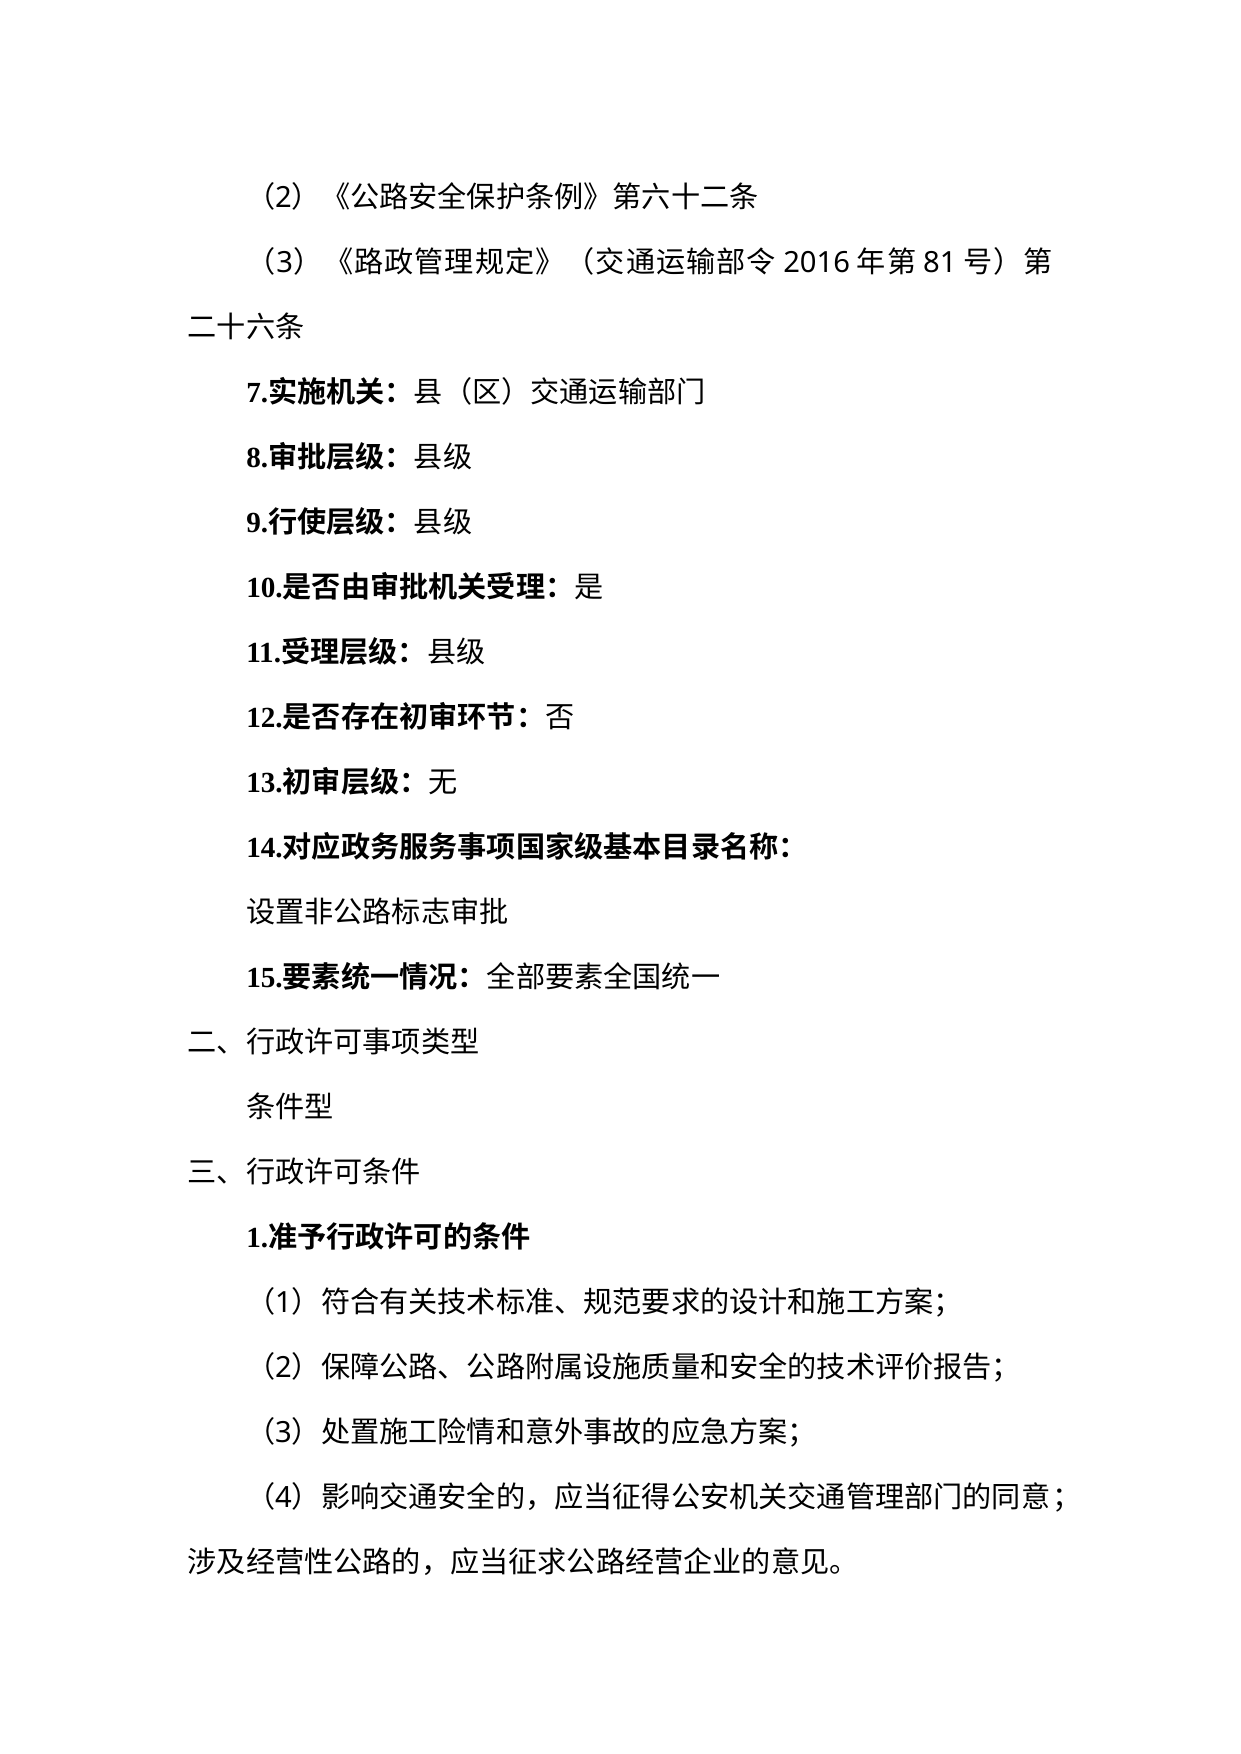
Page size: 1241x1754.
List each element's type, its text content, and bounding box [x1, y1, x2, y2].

text 设置非公路标志审批 [187, 877, 1053, 942]
text 三、行政许可条件 [187, 1137, 1053, 1202]
text 12.是否存在初审环节：否 [187, 682, 1053, 747]
text 11.受理层级：县级 [187, 617, 1053, 682]
text 条件型 [187, 1072, 1053, 1137]
text 8.审批层级：县级 [187, 422, 1053, 487]
text 10.是否由审批机关受理：是 [187, 552, 1053, 617]
text （3）处置施工险情和意外事故的应急方案； [187, 1397, 1053, 1462]
text 9.行使层级：县级 [187, 487, 1053, 552]
text （2）《公路安全保护条例》第六十二条 [187, 162, 1053, 227]
text （2）保障公路、公路附属设施质量和安全的技术评价报告； [187, 1332, 1053, 1397]
text （1）符合有关技术标准、规范要求的设计和施工方案； [187, 1267, 1053, 1332]
text 7.实施机关：县（区）交通运输部门 [187, 357, 1053, 422]
text 15.要素统一情况：全部要素全国统一 [187, 942, 1053, 1007]
text （3）《路政管理规定》（交通运输部令2016年第81号）第二十六条 [187, 227, 1053, 357]
text 1.准予行政许可的条件 [187, 1202, 1053, 1267]
text 14.对应政务服务事项国家级基本目录名称： [187, 812, 1053, 877]
text 13.初审层级：无 [187, 747, 1053, 812]
text 二、行政许可事项类型 [187, 1007, 1053, 1072]
text （4）影响交通安全的，应当征得公安机关交通管理部门的同意；涉及经营性公路的，应当征求公路经营企业的意见。 [187, 1462, 1053, 1592]
